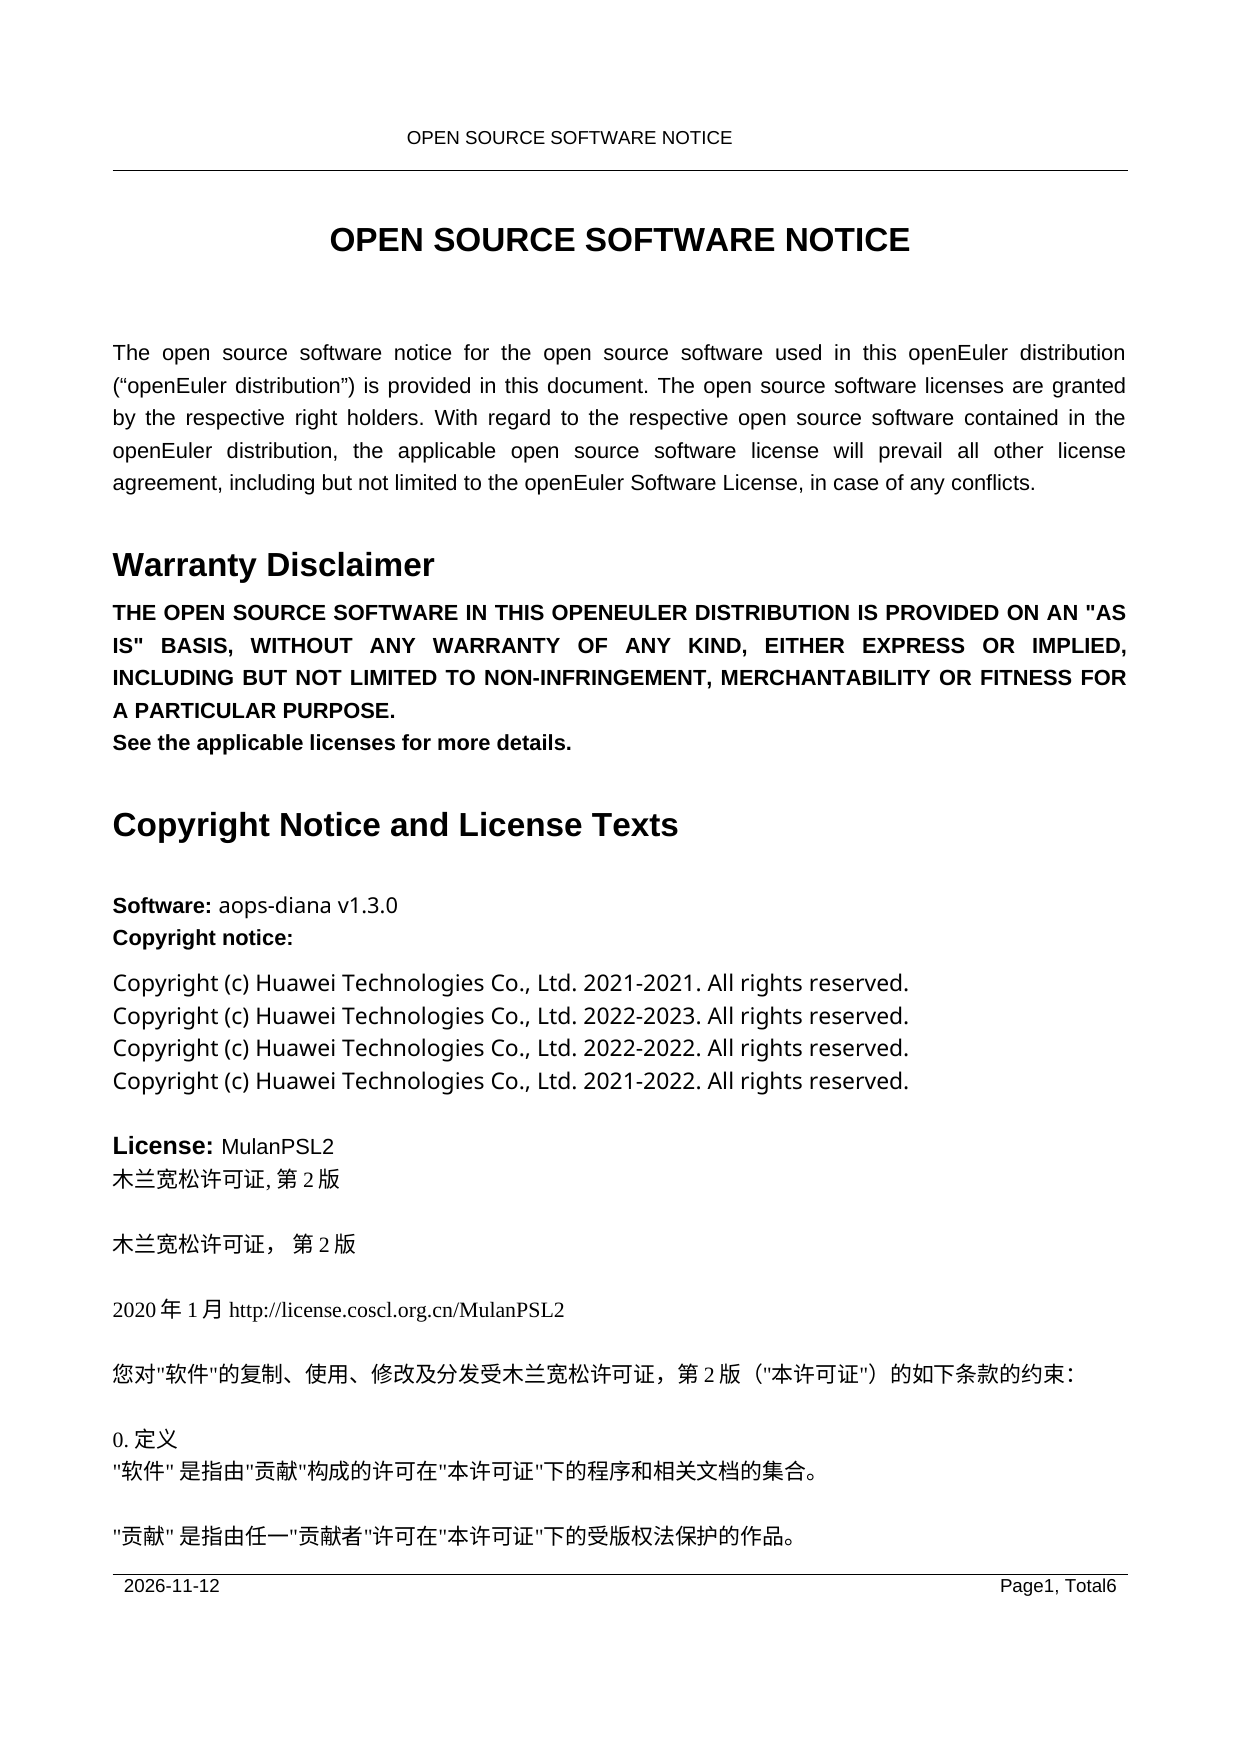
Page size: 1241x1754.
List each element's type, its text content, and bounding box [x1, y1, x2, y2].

text The open source software notice for the open source software used in this openEuler distribution (“openEuler distribution”) is provided in this document. The open source software licenses are granted by the respective right holders. With regard to the respective open source software contained in the openEuler distribution, the applicable open source software license will prevail all other license agreement, including but not limited to the openEuler Software License, in case of any conflicts. [112, 336, 1128, 499]
text THE OPEN SOURCE SOFTWARE IN THIS OPENEULER DISTRIBUTION IS PROVIDED ON AN "AS IS" BASIS, WITHOUT ANY WARRANTY OF ANY KIND, EITHER EXPRESS OR IMPLIED, INCLUDING BUT NOT LIMITED TO NON-INFRINGEMENT, MERCHANTABILITY OR FITNESS FOR A PARTICULAR PURPOSE. See the applicable licenses for more details. [112, 596, 1128, 759]
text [112, 1161, 1128, 1551]
text Copyright notice: [112, 921, 1128, 954]
text Warranty Disclaimer [112, 531, 1128, 596]
text Copyright Notice and License Texts [112, 791, 1128, 856]
title Software: aops-diana v1.3.0 [112, 889, 1128, 921]
text OPEN SOURCE SOFTWARE NOTICE [112, 206, 1128, 271]
text License: MulanPSL2 [112, 1129, 1128, 1161]
text Copyright (c) Huawei Technologies Co., Ltd. 2021-2021. All rights reserved. Copyright (c) Huawei Technologies Co., Ltd. 2022-2023. All rights reserved. Copyright (c) Huawei Technologies Co., Ltd. 2022-2022. All rights reserved. Copyright (c) Huawei Technologies Co., Ltd. 2021-2022. All rights reserved. [112, 966, 1128, 1129]
